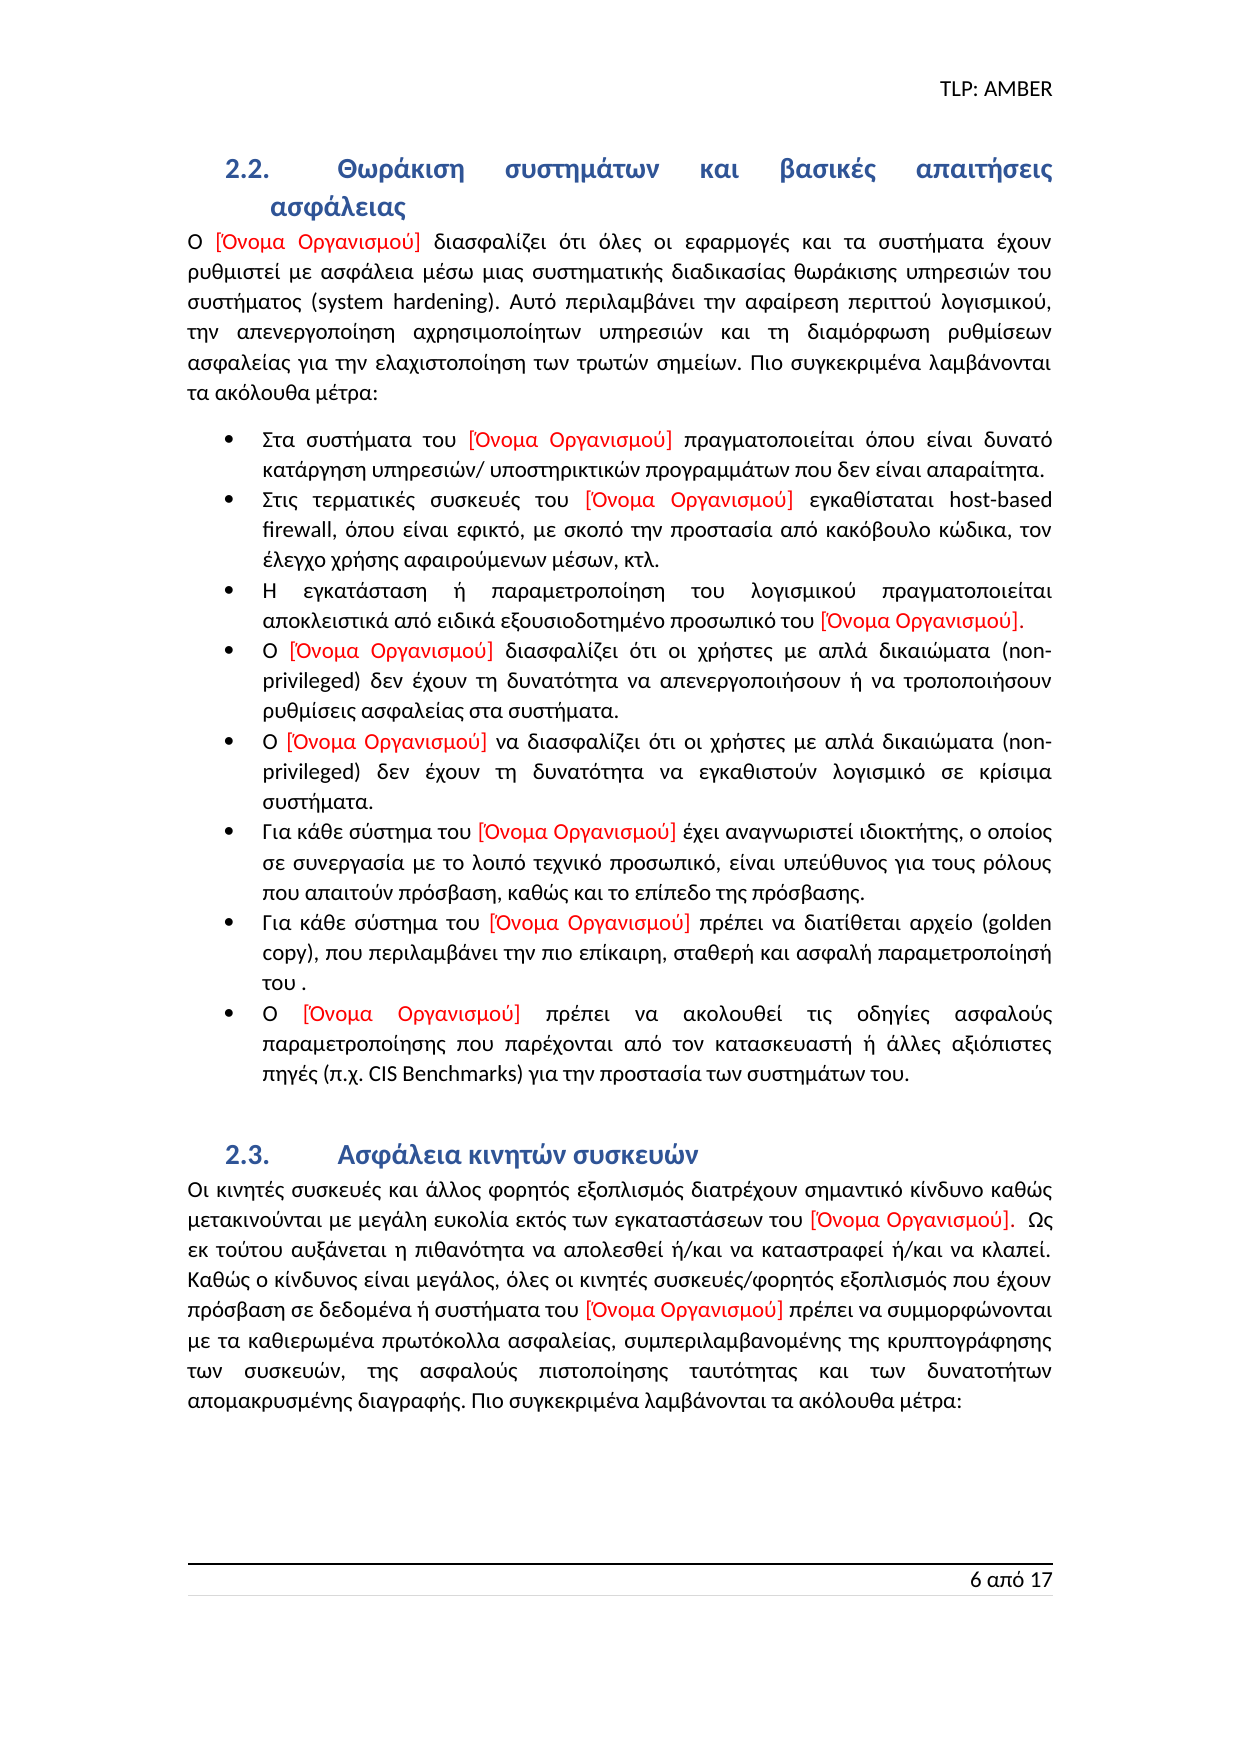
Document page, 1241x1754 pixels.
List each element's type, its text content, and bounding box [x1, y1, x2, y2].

subtitle Θωράκιση συστημάτων και βασικές απαιτήσεις ασφάλειας [225, 150, 1053, 224]
list Για κάθε σύστημα του [Όνομα Οργανισμού] έχει αναγνωριστεί ιδιοκτήτης, ο οποίος σε συνεργασία με το λοιπό τεχνικό προσωπικό, είναι υπεύθυνος για τους ρόλους που απαιτούν πρόσβαση, καθώς και το επίπεδο της πρόσβασης. [225, 817, 1053, 906]
list Για κάθε σύστημα του [Όνομα Οργανισμού] πρέπει να διατίθεται αρχείο (golden copy), που περιλαμβάνει την πιο επίκαιρη, σταθερή και ασφαλή παραμετροποίησή του . [225, 908, 1053, 997]
text Οι κινητές συσκευές και άλλος φορητός εξοπλισμός διατρέχουν σημαντικό κίνδυνο καθώς μετακινούνται με μεγάλη ευκολία εκτός των εγκαταστάσεων του [Όνομα Οργανισμού]. Ως εκ τούτου αυξάνεται η πιθανότητα να απολεσθεί ή/και να καταστραφεί ή/και να κλαπεί. Καθώς ο κίνδυνος είναι μεγάλος, όλες οι κινητές συσκευές/φορητός εξοπλισμός που έχουν πρόσβαση σε δεδομένα ή συστήματα του [Όνομα Οργανισμού] πρέπει να συμμορφώνονται με τα καθιερωμένα πρωτόκολλα ασφαλείας, συμπεριλαμβανομένης της κρυπτογράφησης των συσκευών, της ασφαλούς πιστοποίησης ταυτότητας και των δυνατοτήτων απομακρυσμένης διαγραφής. Πιο συγκεκριμένα λαμβάνονται τα ακόλουθα μέτρα: [187, 1175, 1053, 1414]
list Ο [Όνομα Οργανισμού] διασφαλίζει ότι οι χρήστες με απλά δικαιώματα (non-privileged) δεν έχουν τη δυνατότητα να απενεργοποιήσουν ή να τροποποιήσουν ρυθμίσεις ασφαλείας στα συστήματα. [225, 636, 1053, 725]
list Στις τερματικές συσκευές του [Όνομα Οργανισμού] εγκαθίσταται host-based firewall, όπου είναι εφικτό, με σκοπό την προστασία από κακόβουλο κώδικα, τον έλεγχο χρήσης αφαιρούμενων μέσων, κτλ. [225, 485, 1053, 574]
list Η εγκατάσταση ή παραμετροποίηση του λογισμικού πραγματοποιείται αποκλειστικά από ειδικά εξουσιοδοτημένο προσωπικό του [Όνομα Οργανισμού]. [225, 576, 1053, 634]
list Ο [Όνομα Οργανισμού] πρέπει να ακολουθεί τις οδηγίες ασφαλούς παραμετροποίησης που παρέχονται από τον κατασκευαστή ή άλλες αξιόπιστες πηγές (π.χ. CIS Benchmarks) για την προστασία των συστημάτων του. [225, 999, 1053, 1087]
list Ο [Όνομα Οργανισμού] να διασφαλίζει ότι οι χρήστες με απλά δικαιώματα (non-privileged) δεν έχουν τη δυνατότητα να εγκαθιστούν λογισμικό σε κρίσιμα συστήματα. [225, 727, 1053, 815]
subtitle Ασφάλεια κινητών συσκευών [225, 1136, 1053, 1172]
text Ο [Όνομα Οργανισμού] διασφαλίζει ότι όλες οι εφαρμογές και τα συστήματα έχουν ρυθμιστεί με ασφάλεια μέσω μιας συστηματικής διαδικασίας θωράκισης υπηρεσιών του συστήματος (system hardening). Αυτό περιλαμβάνει την αφαίρεση περιττού λογισμικού, την απενεργοποίηση αχρησιμοποίητων υπηρεσιών και τη διαμόρφωση ρυθμίσεων ασφαλείας για την ελαχιστοποίηση των τρωτών σημείων. Πιο συγκεκριμένα λαμβάνονται τα ακόλουθα μέτρα: [187, 227, 1053, 406]
list Στα συστήματα του [Όνομα Οργανισμού] πραγματοποιείται όπου είναι δυνατό κατάργηση υπηρεσιών/ υποστηρικτικών προγραμμάτων που δεν είναι απαραίτητα. [225, 425, 1053, 483]
